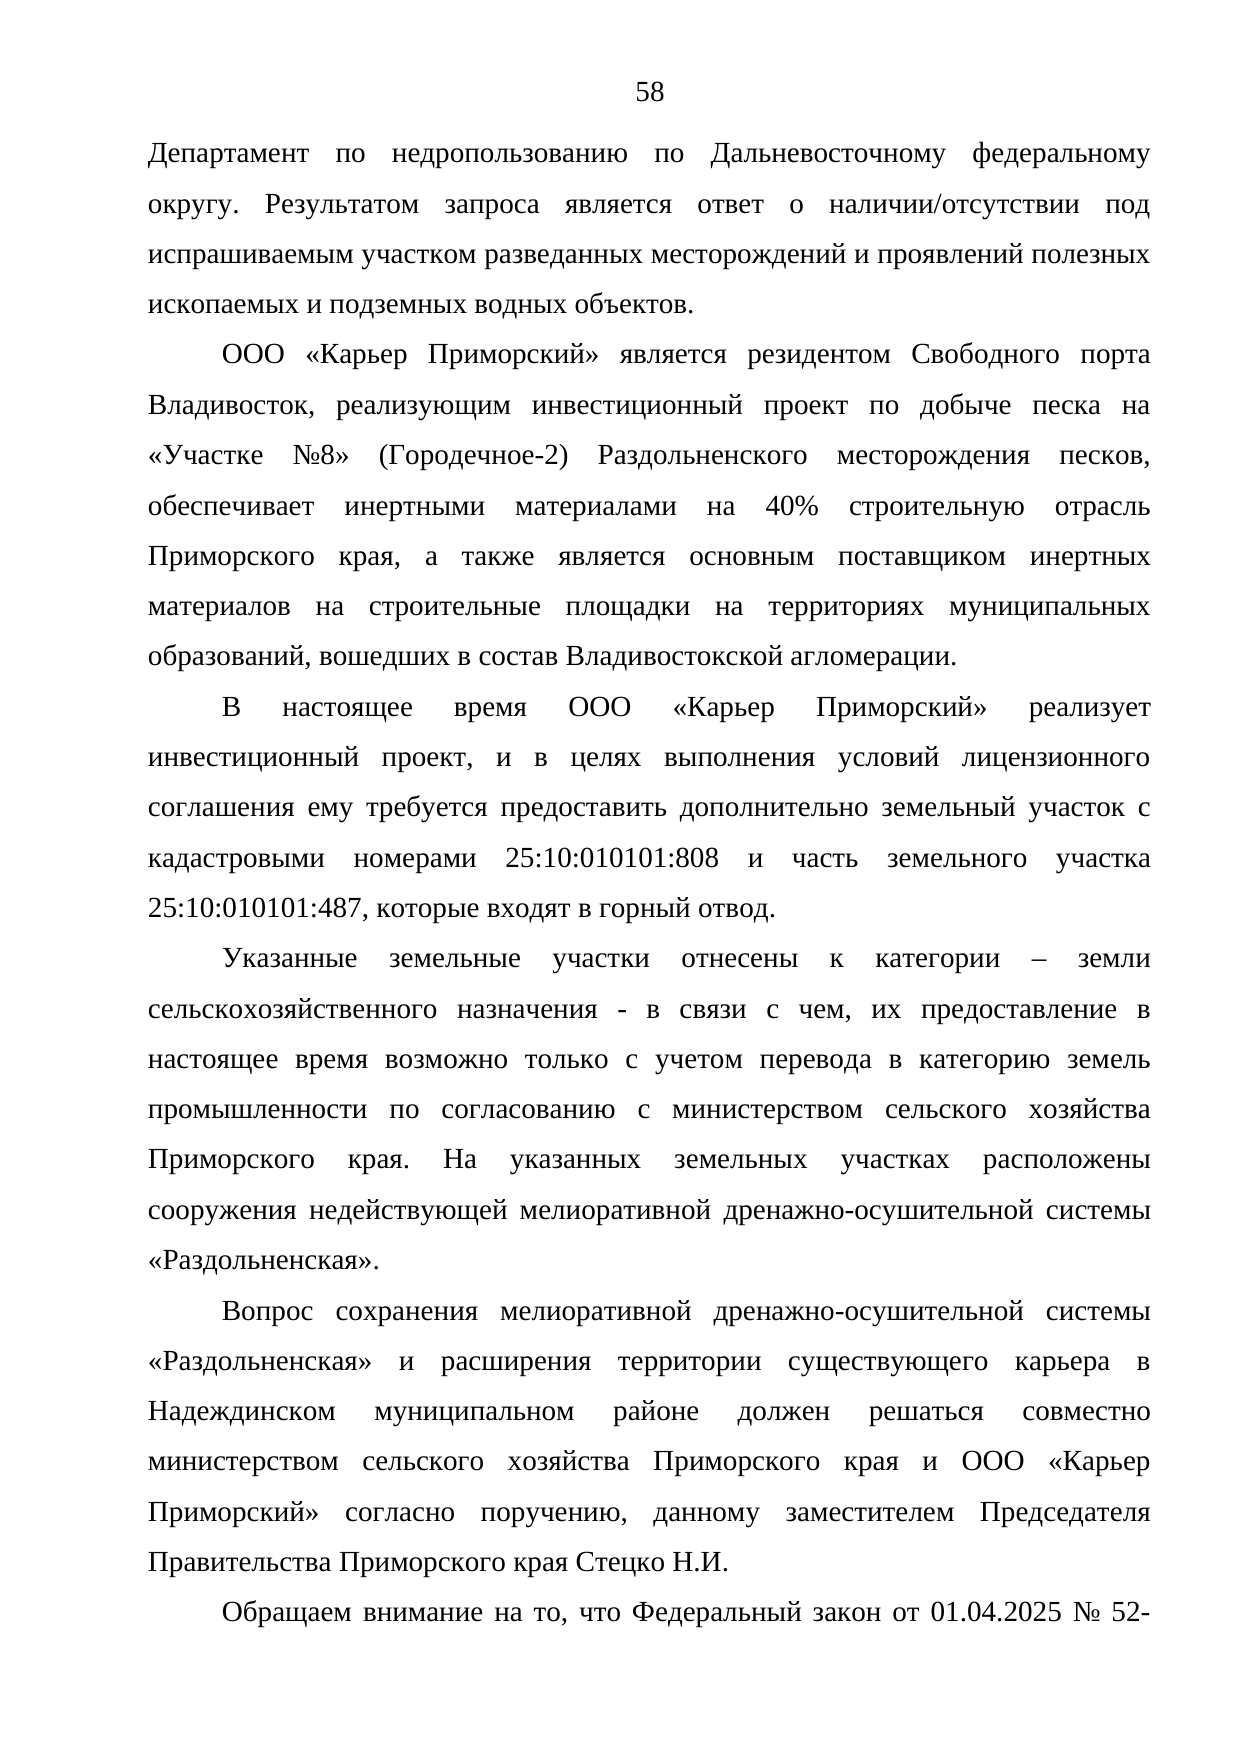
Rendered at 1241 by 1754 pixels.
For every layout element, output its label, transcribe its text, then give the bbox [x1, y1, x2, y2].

text Вопрос сохранения мелиоративной дренажно-осушительной системы «Раздольненская» и расширения территории существующего карьера в Надеждинском муниципальном районе должен решаться совместно министерством сельского хозяйства Приморского края и ООО «Карьер Приморский» согласно поручению, данному заместителем Председателя Правительства Приморского края Стецко Н.И. [148, 1293, 1152, 1578]
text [148, 1594, 1152, 1628]
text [148, 135, 1152, 320]
text ООО «Карьер Приморский» является резидентом Свободного порта Владивосток, реализующим инвестиционный проект по добыче песка на «Участке №8» (Городечное-2) Раздольненского месторождения песков, обеспечивает инертными материалами на 40% строительную отрасль Приморского края, а также является основным поставщиком инертных материалов на строительные площадки на территориях муниципальных образований, вошедших в состав Владивостокской агломерации. [148, 337, 1152, 672]
text Указанные земельные участки отнесены к категории – земли сельскохозяйственного назначения - в связи с чем, их предоставление в настоящее время возможно только с учетом перевода в категорию земель промышленности по согласованию с министерством сельского хозяйства Приморского края. На указанных земельных участках расположены сооружения недействующей мелиоративной дренажно-осушительной системы «Раздольненская». [148, 940, 1152, 1276]
text В настоящее время ООО «Карьер Приморский» реализует инвестиционный проект, и в целях выполнения условий лицензионного соглашения ему требуется предоставить дополнительно земельный участок с кадастровыми номерами 25:10:010101:808 и часть земельного участка 25:10:010101:487, которые входят в горный отвод. [148, 689, 1152, 924]
